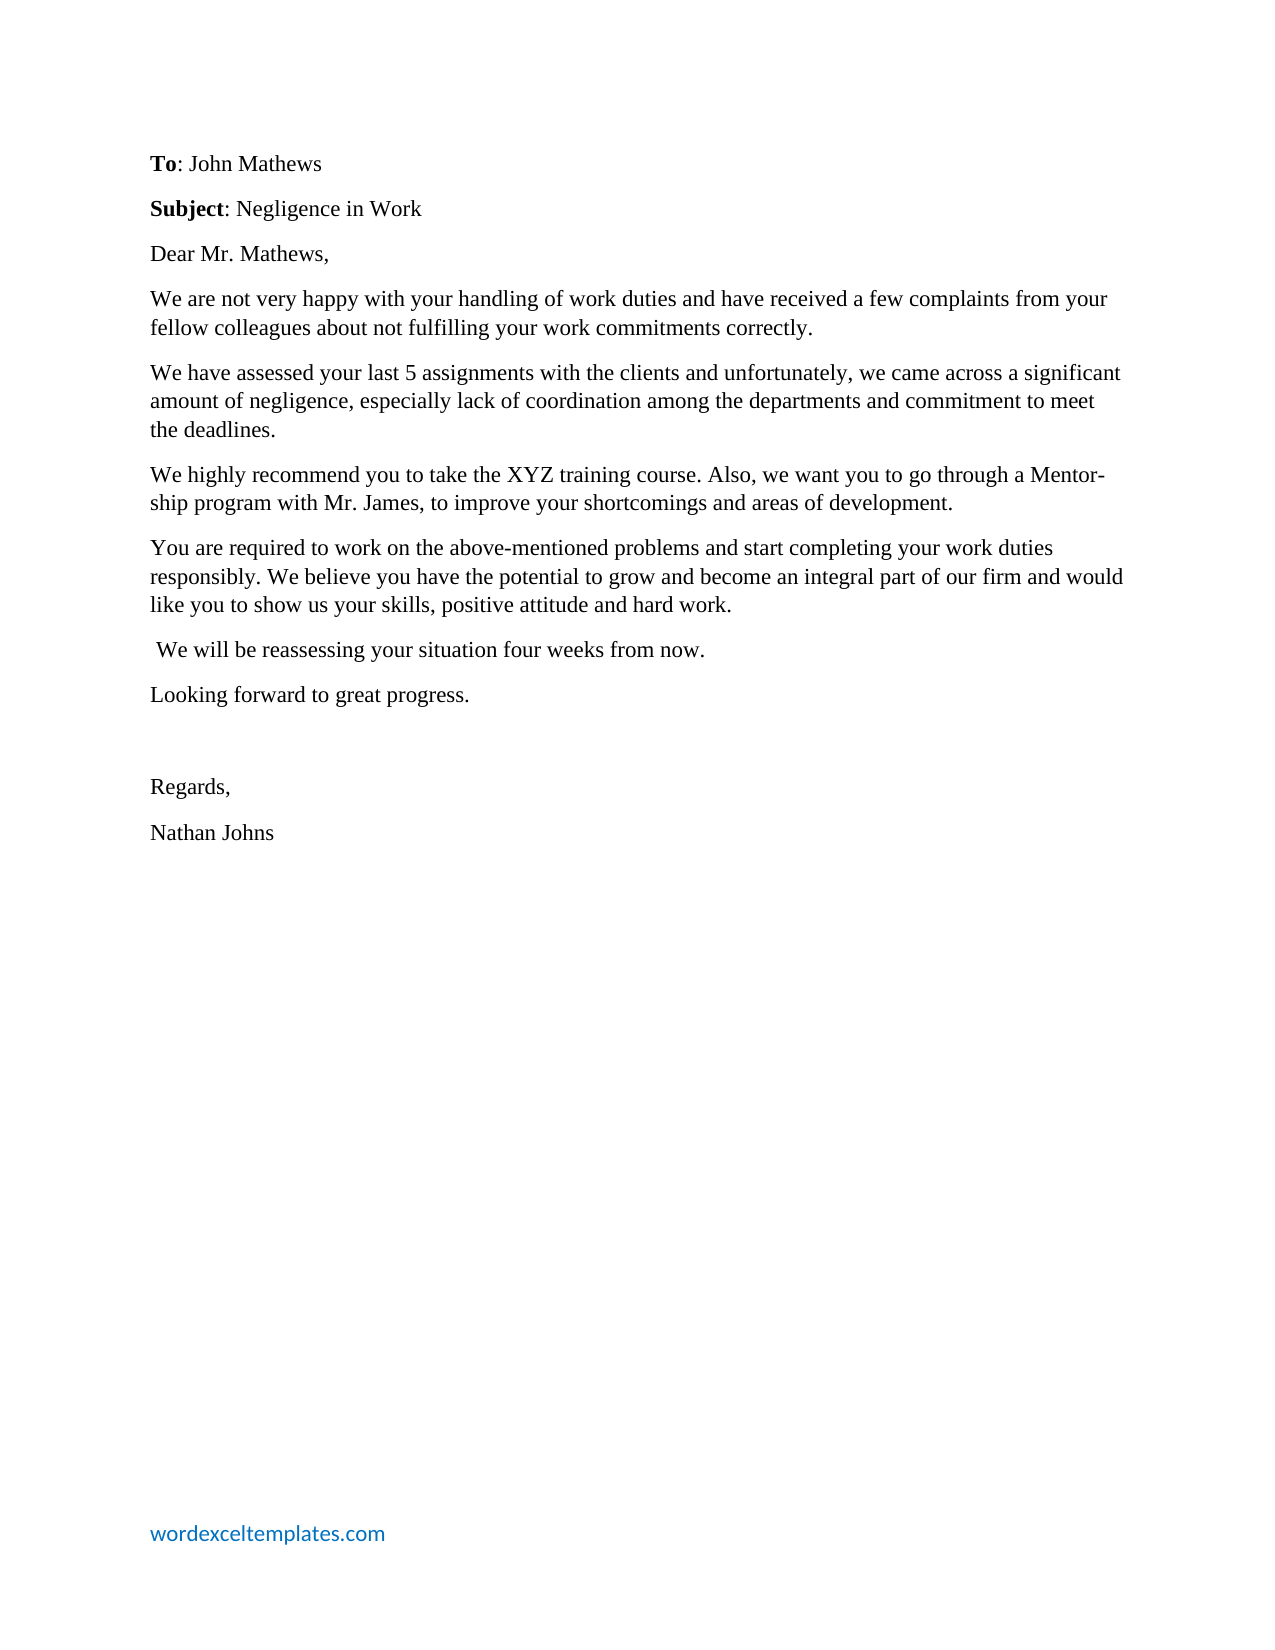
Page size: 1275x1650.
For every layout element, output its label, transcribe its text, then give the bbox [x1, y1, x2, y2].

text Looking forward to great progress. [150, 681, 1125, 708]
text You are required to work on the above-mentioned problems and start completing your work duties responsibly. We believe you have the potential to grow and become an integral part of our firm and would like you to show us your skills, positive attitude and hard work. [150, 534, 1125, 618]
text Nathan Johns [150, 818, 1125, 845]
text We will be reassessing your situation four weeks from now. [150, 636, 1125, 663]
text Subject: Negligence in Work [150, 195, 1125, 221]
text Dear Mr. Mathews, [150, 240, 1125, 267]
text Regards, [150, 773, 1125, 800]
text We are not very happy with your handling of work duties and have received a few complaints from your fellow colleagues about not fulfilling your work commitments correctly. [150, 285, 1125, 340]
text To: John Mathews [150, 150, 1125, 176]
text We highly recommend you to take the XYZ training course. Also, we want you to go through a Mentor-ship program with Mr. James, to improve your shortcomings and areas of development. [150, 461, 1125, 516]
text We have assessed your last 5 assignments with the clients and unfortunately, we came across a significant amount of negligence, especially lack of coordination among the departments and commitment to meet the deadlines. [150, 359, 1125, 442]
